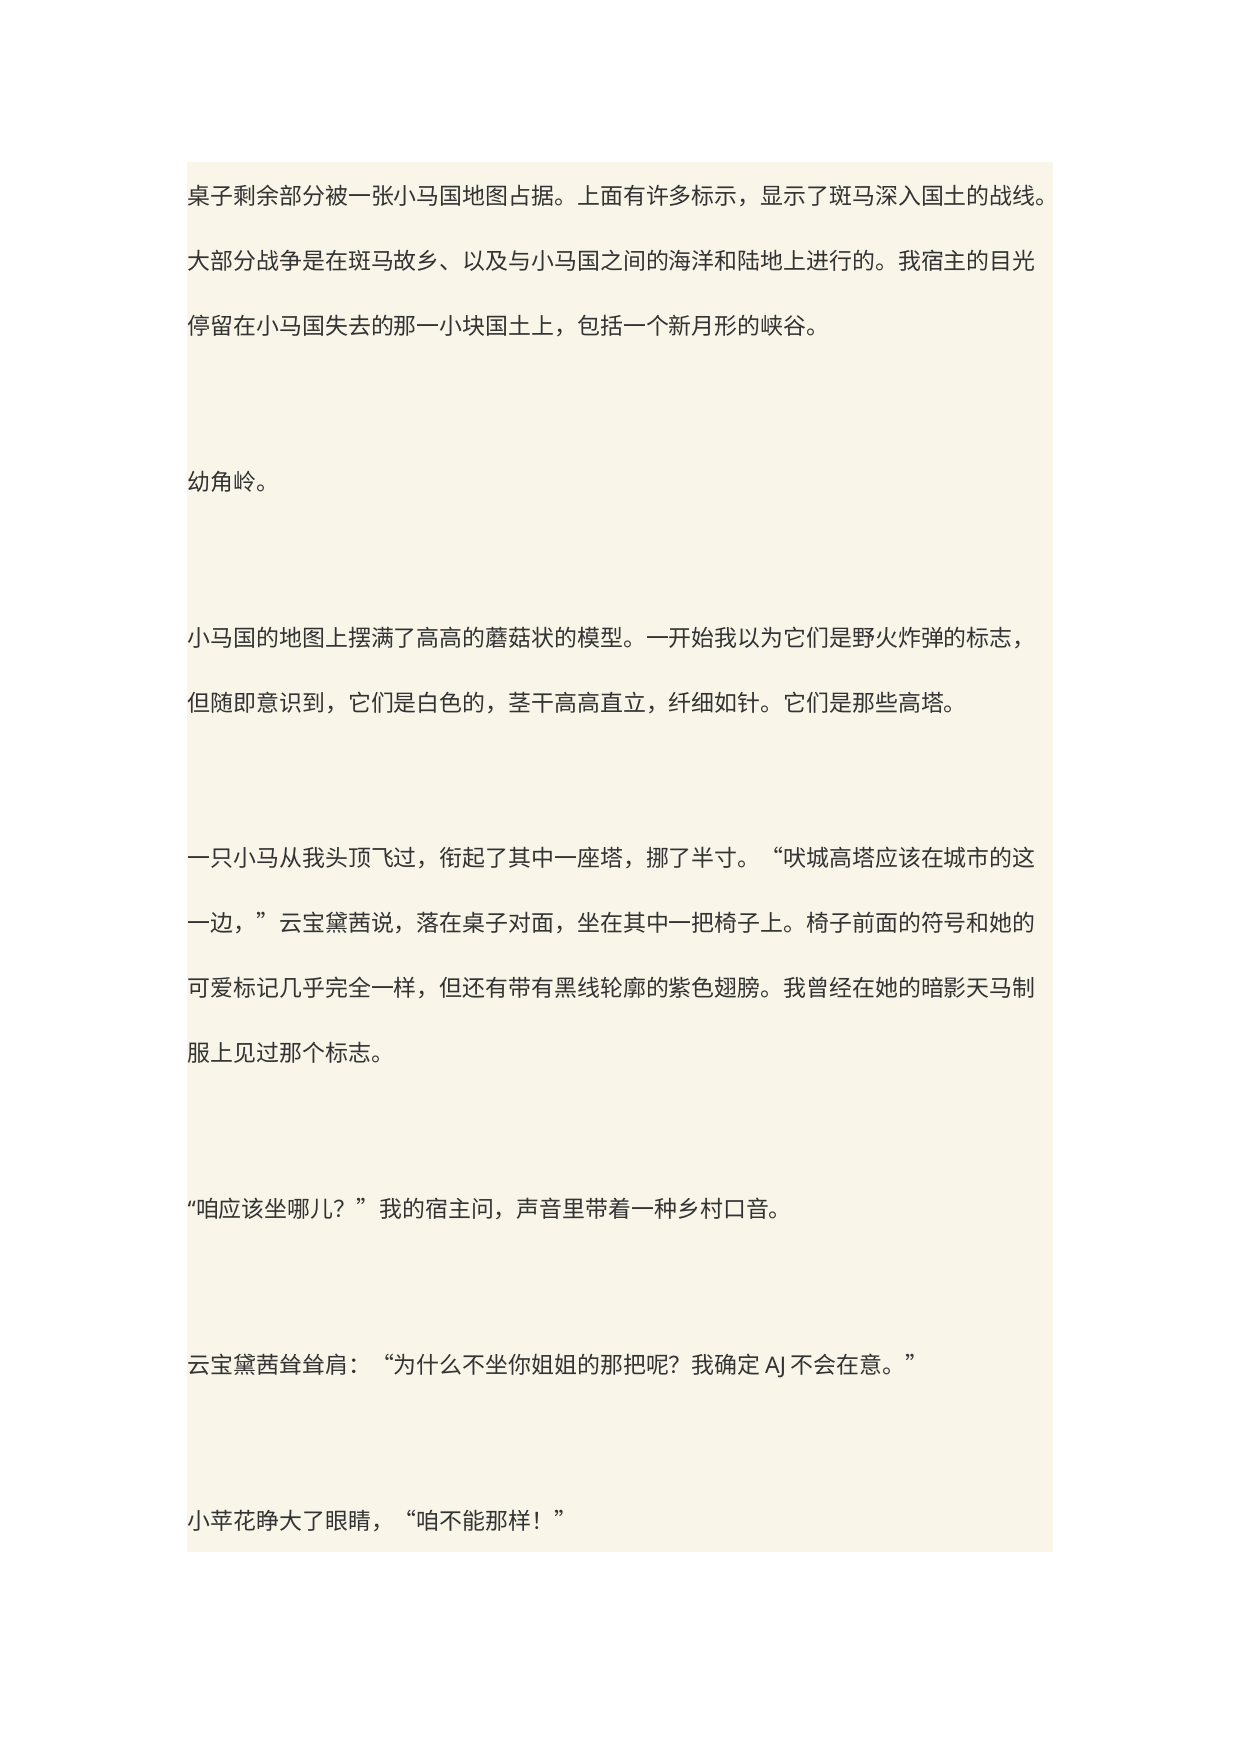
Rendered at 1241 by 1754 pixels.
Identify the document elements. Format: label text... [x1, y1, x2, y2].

text “咱应该坐哪儿？”我的宿主问，声音里带着一种乡村口音。 [187, 1175, 1053, 1240]
text 幼角岭。 [187, 448, 1053, 513]
text 小马国的地图上摆满了高高的蘑菇状的模型。一开始我以为它们是野火炸弹的标志，但随即意识到，它们是白色的，茎干高高直立，纤细如针。它们是那些高塔。 [187, 604, 1053, 734]
text 一只小马从我头顶飞过，衔起了其中一座塔，挪了半寸。“吠城高塔应该在城市的这一边，”云宝黛茜说，落在桌子对面，坐在其中一把椅子上。椅子前面的符号和她的可爱标记几乎完全一样，但还有带有黑线轮廓的紫色翅膀。我曾经在她的暗影天马制服上见过那个标志。 [187, 824, 1053, 1084]
text 云宝黛茜耸耸肩：“为什么不坐你姐姐的那把呢？我确定AJ不会在意。” [187, 1331, 1053, 1396]
text 桌子剩余部分被一张小马国地图占据。上面有许多标示，显示了斑马深入国土的战线。大部分战争是在斑马故乡、以及与小马国之间的海洋和陆地上进行的。我宿主的目光停留在小马国失去的那一小块国土上，包括一个新月形的峡谷。 [187, 162, 1053, 357]
text 小苹花睁大了眼睛，“咱不能那样！” [187, 1487, 1053, 1552]
